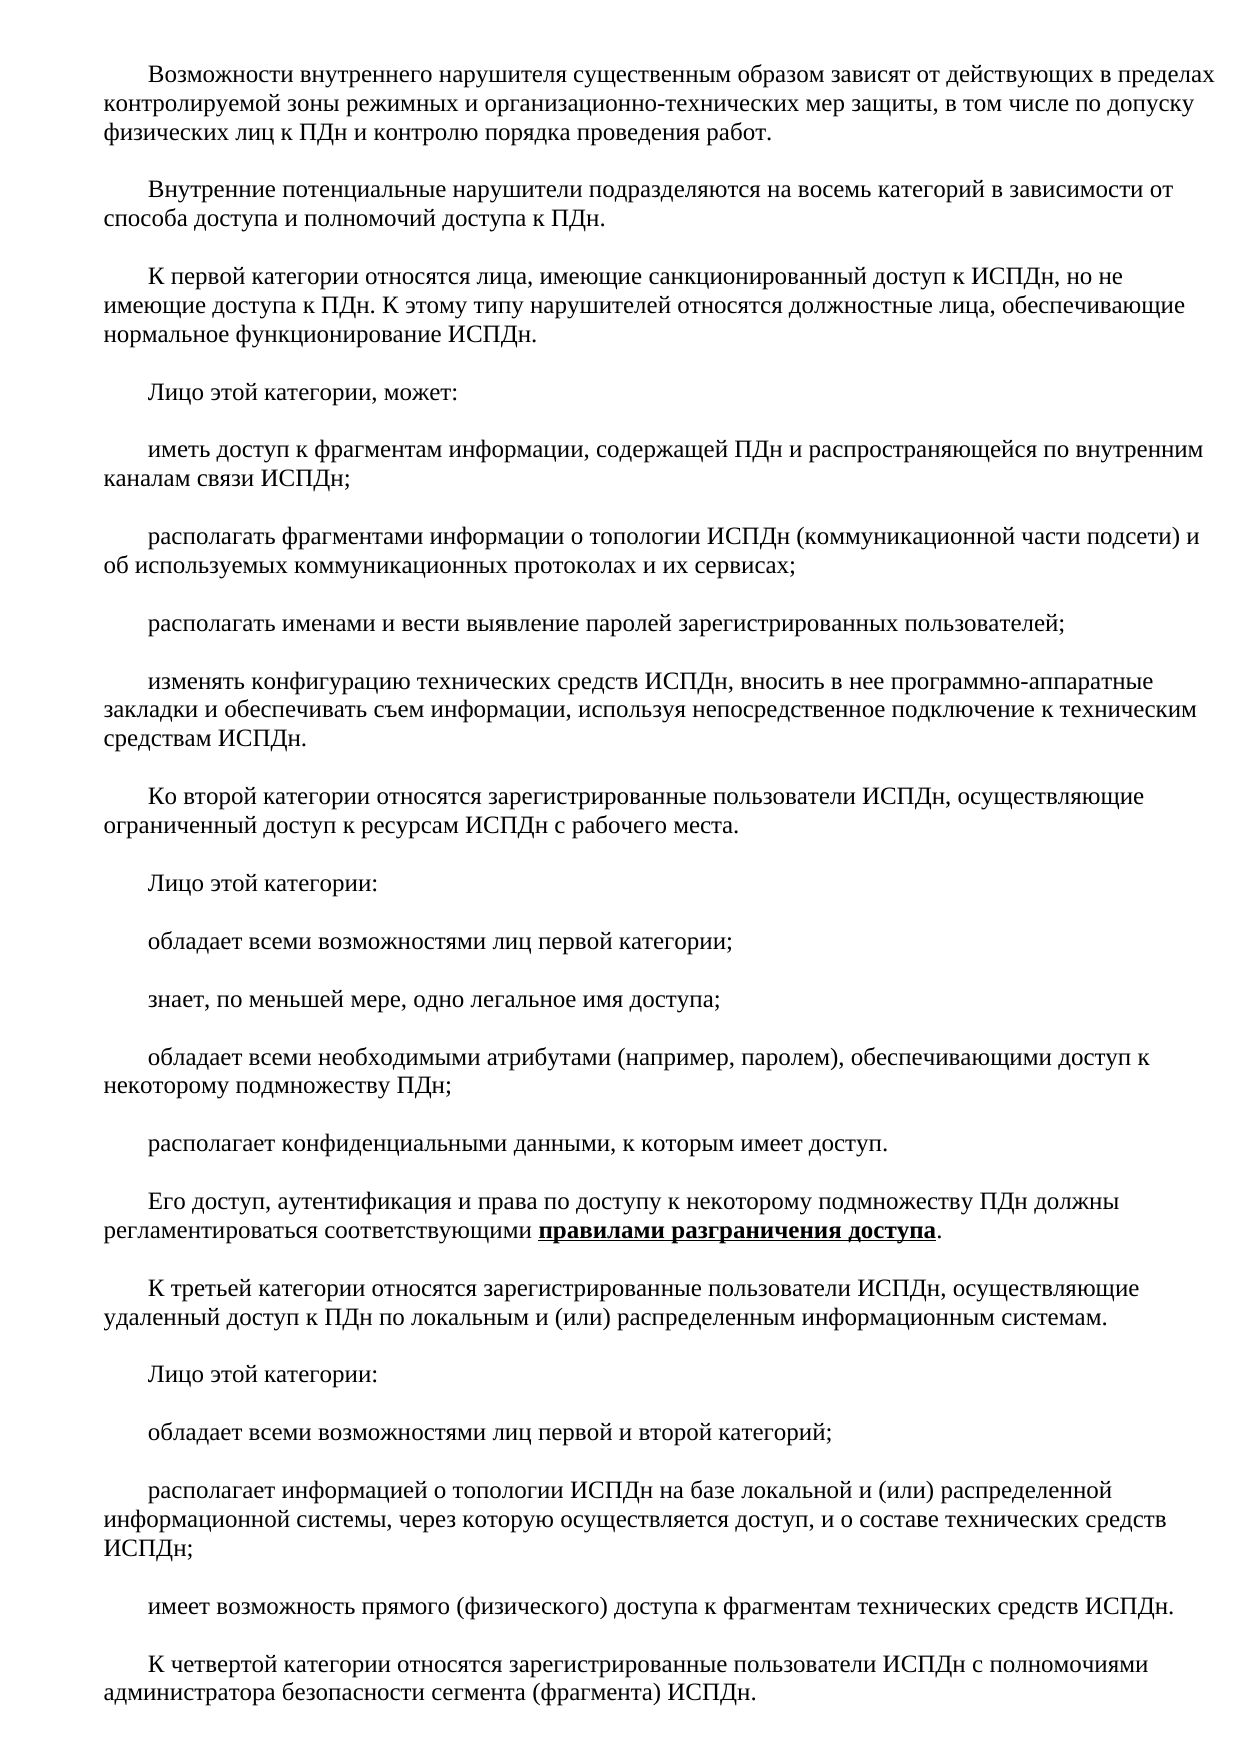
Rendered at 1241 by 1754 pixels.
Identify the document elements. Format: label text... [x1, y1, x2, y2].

text располагать фрагментами информации о топологии ИСПДн (коммуникационной части подсети) и об используемых коммуникационных протоколах и их сервисах; [103, 521, 1226, 579]
text обладает всеми возможностями лиц первой категории; [103, 926, 1226, 954]
text имеет возможность прямого (физического) доступа к фрагментам технических средств ИСПДн. [103, 1591, 1226, 1619]
text знает, по меньшей мере, одно легальное имя доступа; [103, 984, 1226, 1012]
text обладает всеми возможностями лиц первой и второй категорий; [103, 1417, 1226, 1446]
text иметь доступ к фрагментам информации, содержащей ПДн и распространяющейся по внутренним каналам связи ИСПДн; [103, 434, 1226, 492]
text Ко второй категории относятся зарегистрированные пользователи ИСПДн, осуществляющие ограниченный доступ к ресурсам ИСПДн с рабочего места. [103, 781, 1226, 839]
text Внутренние потенциальные нарушители подразделяются на восемь категорий в зависимости от способа доступа и полномочий доступа к ПДн. [103, 174, 1226, 232]
text изменять конфигурацию технических средств ИСПДн, вносить в нее программно-аппаратные закладки и обеспечивать съем информации, используя непосредственное подключение к техническим средствам ИСПДн. [103, 666, 1226, 752]
text обладает всеми необходимыми атрибутами (например, паролем), обеспечивающими доступ к некоторому подмножеству ПДн; [103, 1042, 1226, 1099]
text Лицо этой категории, может: [103, 377, 1226, 405]
text Возможности внутреннего нарушителя существенным образом зависят от действующих в пределах контролируемой зоны режимных и организационно-технических мер защиты, в том числе по допуску физических лиц к ПДн и контролю порядка проведения работ. [103, 59, 1226, 145]
text К первой категории относятся лица, имеющие санкционированный доступ к ИСПДн, но не имеющие доступа к ПДн. К этому типу нарушителей относятся должностные лица, обеспечивающие нормальное функционирование ИСПДн. [103, 261, 1226, 347]
text располагать именами и вести выявление паролей зарегистрированных пользователей; [103, 608, 1226, 637]
text К третьей категории относятся зарегистрированные пользователи ИСПДн, осуществляющие удаленный доступ к ПДн по локальным и (или) распределенным информационным системам. [103, 1273, 1226, 1330]
text располагает конфиденциальными данными, к которым имеет доступ. [103, 1128, 1226, 1157]
text К четвертой категории относятся зарегистрированные пользователи ИСПДн с полномочиями администратора безопасности сегмента (фрагмента) ИСПДн. [103, 1649, 1226, 1706]
text располагает информацией о топологии ИСПДн на базе локальной и (или) распределенной информационной системы, через которую осуществляется доступ, и о составе технических средств ИСПДн; [103, 1475, 1226, 1562]
text Его доступ, аутентификация и права по доступу к некоторому подмножеству ПДн должны регламентироваться соответствующими правилами разграничения доступа. [103, 1186, 1226, 1244]
text Лицо этой категории: [103, 1359, 1226, 1388]
text Лицо этой категории: [103, 868, 1226, 897]
